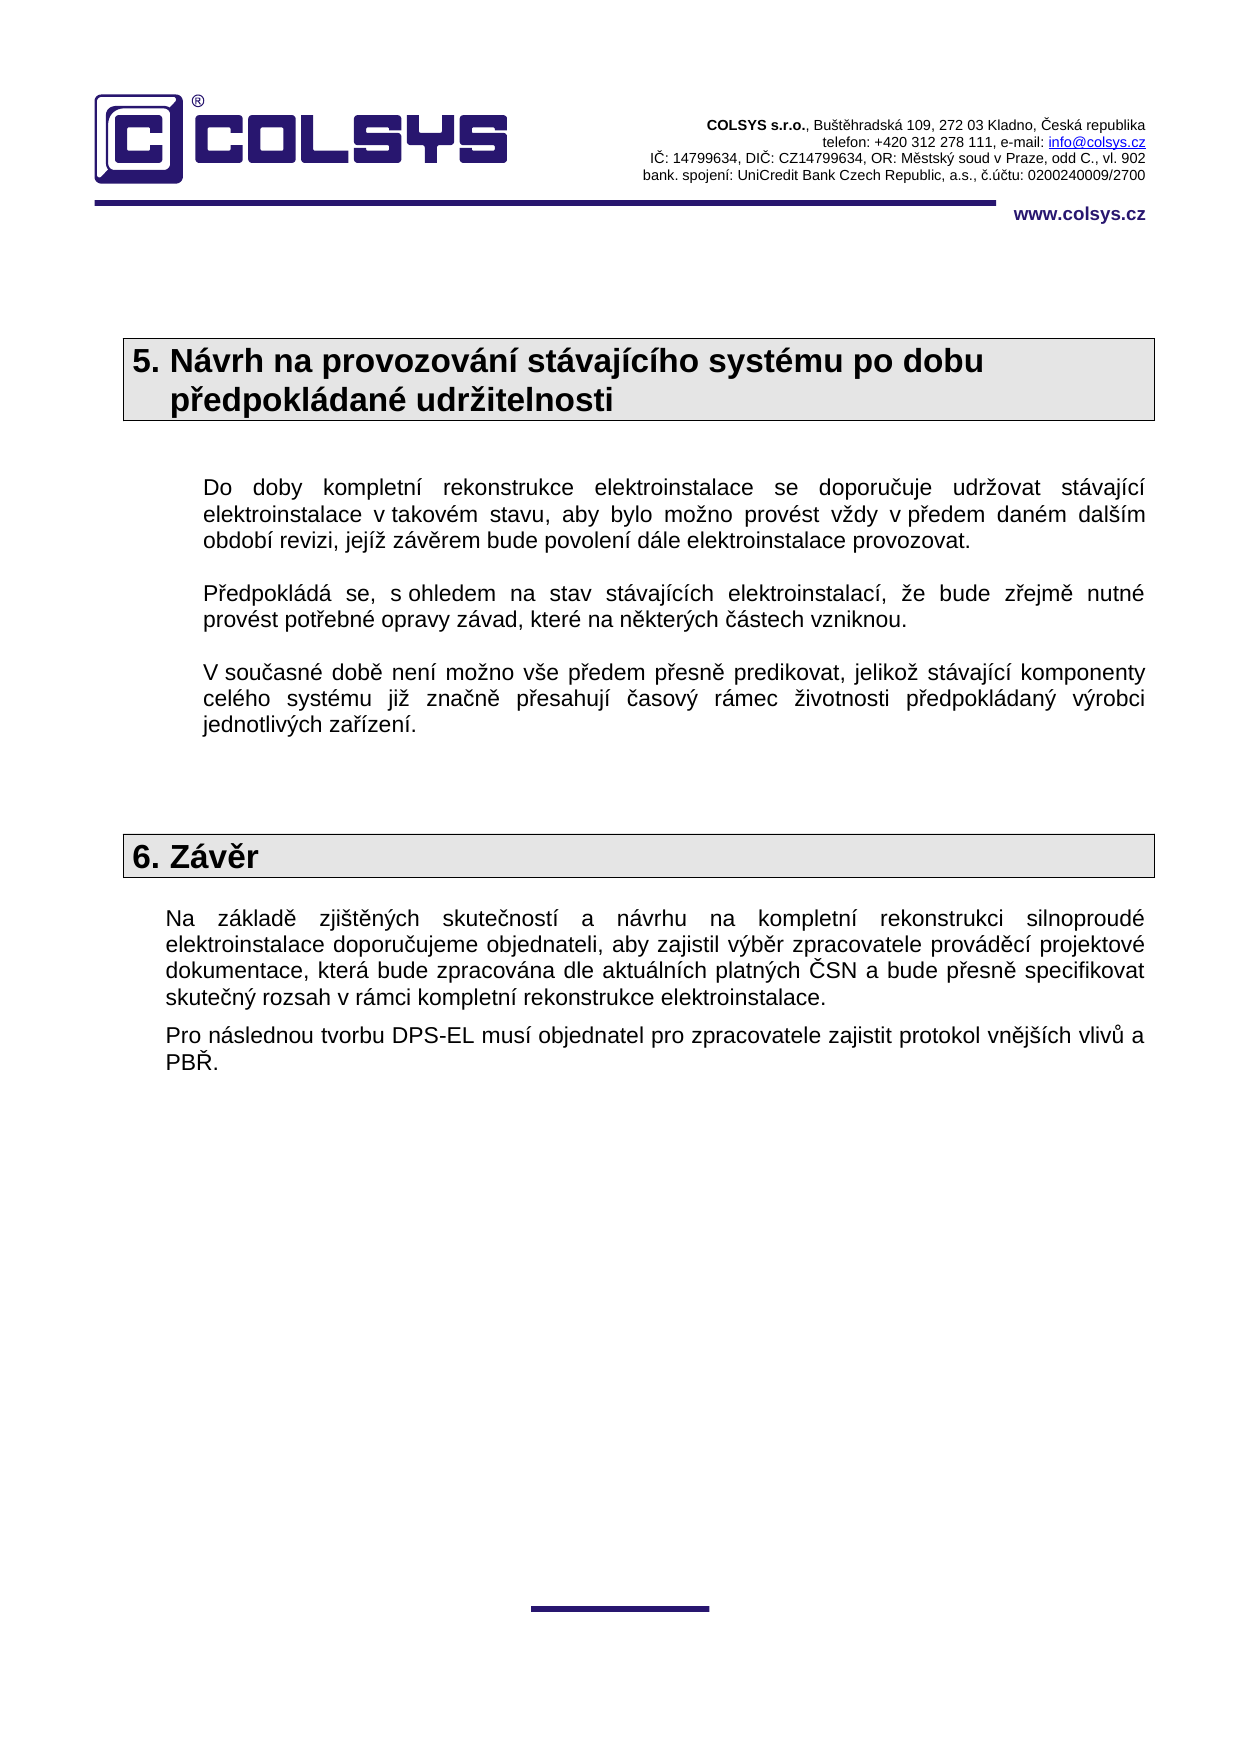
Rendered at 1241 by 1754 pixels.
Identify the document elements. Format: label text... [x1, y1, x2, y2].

subtitle Návrh na provozování stávajícího systému po dobu předpokládané udržitelnosti [124, 339, 1154, 420]
subtitle Závěr [124, 835, 1154, 877]
text Předpokládá se, s ohledem na stav stávajících elektroinstalací, že bude zřejmě nutné provést potřebné opravy závad, které na některých částech vzniknou. [203, 579, 1146, 632]
text Do doby kompletní rekonstrukce elektroinstalace se doporučuje udržovat stávající elektroinstalace v takovém stavu, aby bylo možno provést vždy v předem daném dalším období revizi, jejíž závěrem bude povolení dále elektroinstalace provozovat. [203, 474, 1146, 553]
text Pro následnou tvorbu DPS-EL musí objednatel pro zpracovatele zajistit protokol vnějších vlivů a PBŘ. [165, 1022, 1146, 1075]
text Na základě zjištěných skutečností a návrhu na kompletní rekonstrukci silnoproudé elektroinstalace doporučujeme objednateli, aby zajistil výběr zpracovatele prováděcí projektové dokumentace, která bude zpracována dle aktuálních platných ČSN a bude přesně specifikovat skutečný rozsah v rámci kompletní rekonstrukce elektroinstalace. [165, 904, 1146, 1010]
text V současné době není možno vše předem přesně predikovat, jelikož stávající komponenty celého systému již značně přesahují časový rámec životnosti předpokládaný výrobci jednotlivých zařízení. [203, 659, 1146, 738]
